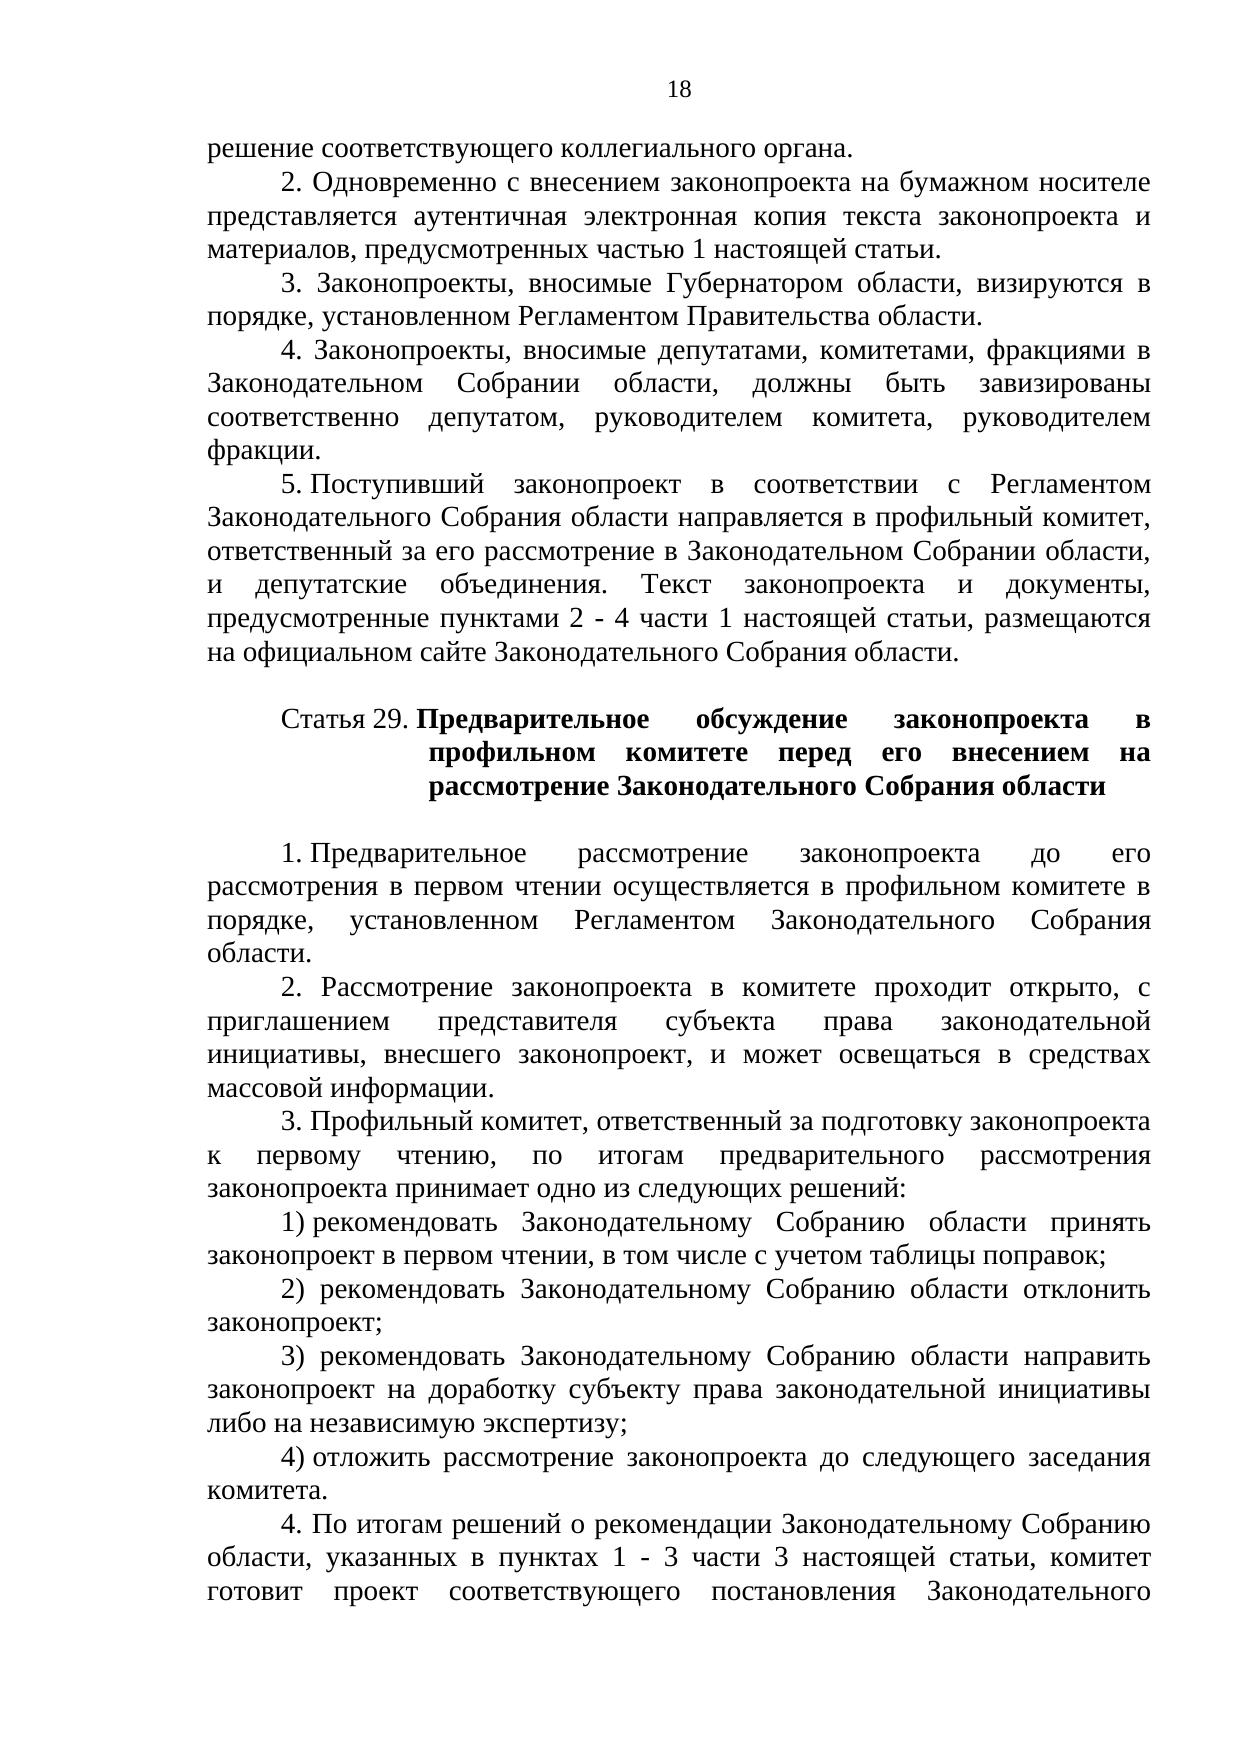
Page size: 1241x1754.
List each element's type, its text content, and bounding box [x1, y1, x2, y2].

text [207, 1506, 1152, 1606]
text 2) рекомендовать Законодательному Собранию области отклонить законопроект; [207, 1271, 1152, 1338]
text 1) рекомендовать Законодательному Собранию области принять законопроект в первом чтении, в том числе с учетом таблицы поправок; [207, 1204, 1152, 1271]
text 3. Законопроекты, вносимые Губернатором области, визируются в порядке, установленном Регламентом Правительства области. [207, 265, 1152, 332]
text Статья 29. Предварительное обсуждение законопроекта в профильном комитете перед его внесением на рассмотрение Законодательного Собрания области [281, 701, 1152, 801]
text 5. Поступивший законопроект в соответствии с Регламентом Законодательного Собрания области направляется в профильный комитет, ответственный за его рассмотрение в Законодательном Собрании области, и депутатские объединения. Текст законопроекта и документы, предусмотренные пунктами 2 - 4 части 1 настоящей статьи, размещаются на официальном сайте Законодательного Собрания области. [207, 466, 1152, 667]
text 4. Законопроекты, вносимые депутатами, комитетами, фракциями в Законодательном Собрании области, должны быть завизированы соответственно депутатом, руководителем комитета, руководителем фракции. [207, 332, 1152, 466]
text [207, 131, 1152, 164]
text 2. Одновременно с внесением законопроекта на бумажном носителе представляется аутентичная электронная копия текста законопроекта и материалов, предусмотренных частью 1 настоящей статьи. [207, 164, 1152, 265]
text 3) рекомендовать Законодательному Собранию области направить законопроект на доработку субъекту права законодательной инициативы либо на независимую экспертизу; [207, 1338, 1152, 1439]
text 4) отложить рассмотрение законопроекта до следующего заседания комитета. [207, 1439, 1152, 1506]
text 2. Рассмотрение законопроекта в комитете проходит открыто, с приглашением представителя субъекта права законодательной инициативы, внесшего законопроект, и может освещаться в средствах массовой информации. [207, 969, 1152, 1103]
text 3. Профильный комитет, ответственный за подготовку законопроекта к первому чтению, по итогам предварительного рассмотрения законопроекта принимает одно из следующих решений: [207, 1103, 1152, 1204]
text 1. Предварительное рассмотрение законопроекта до его рассмотрения в первом чтении осуществляется в профильном комитете в порядке, установленном Регламентом Законодательного Собрания области. [207, 835, 1152, 969]
